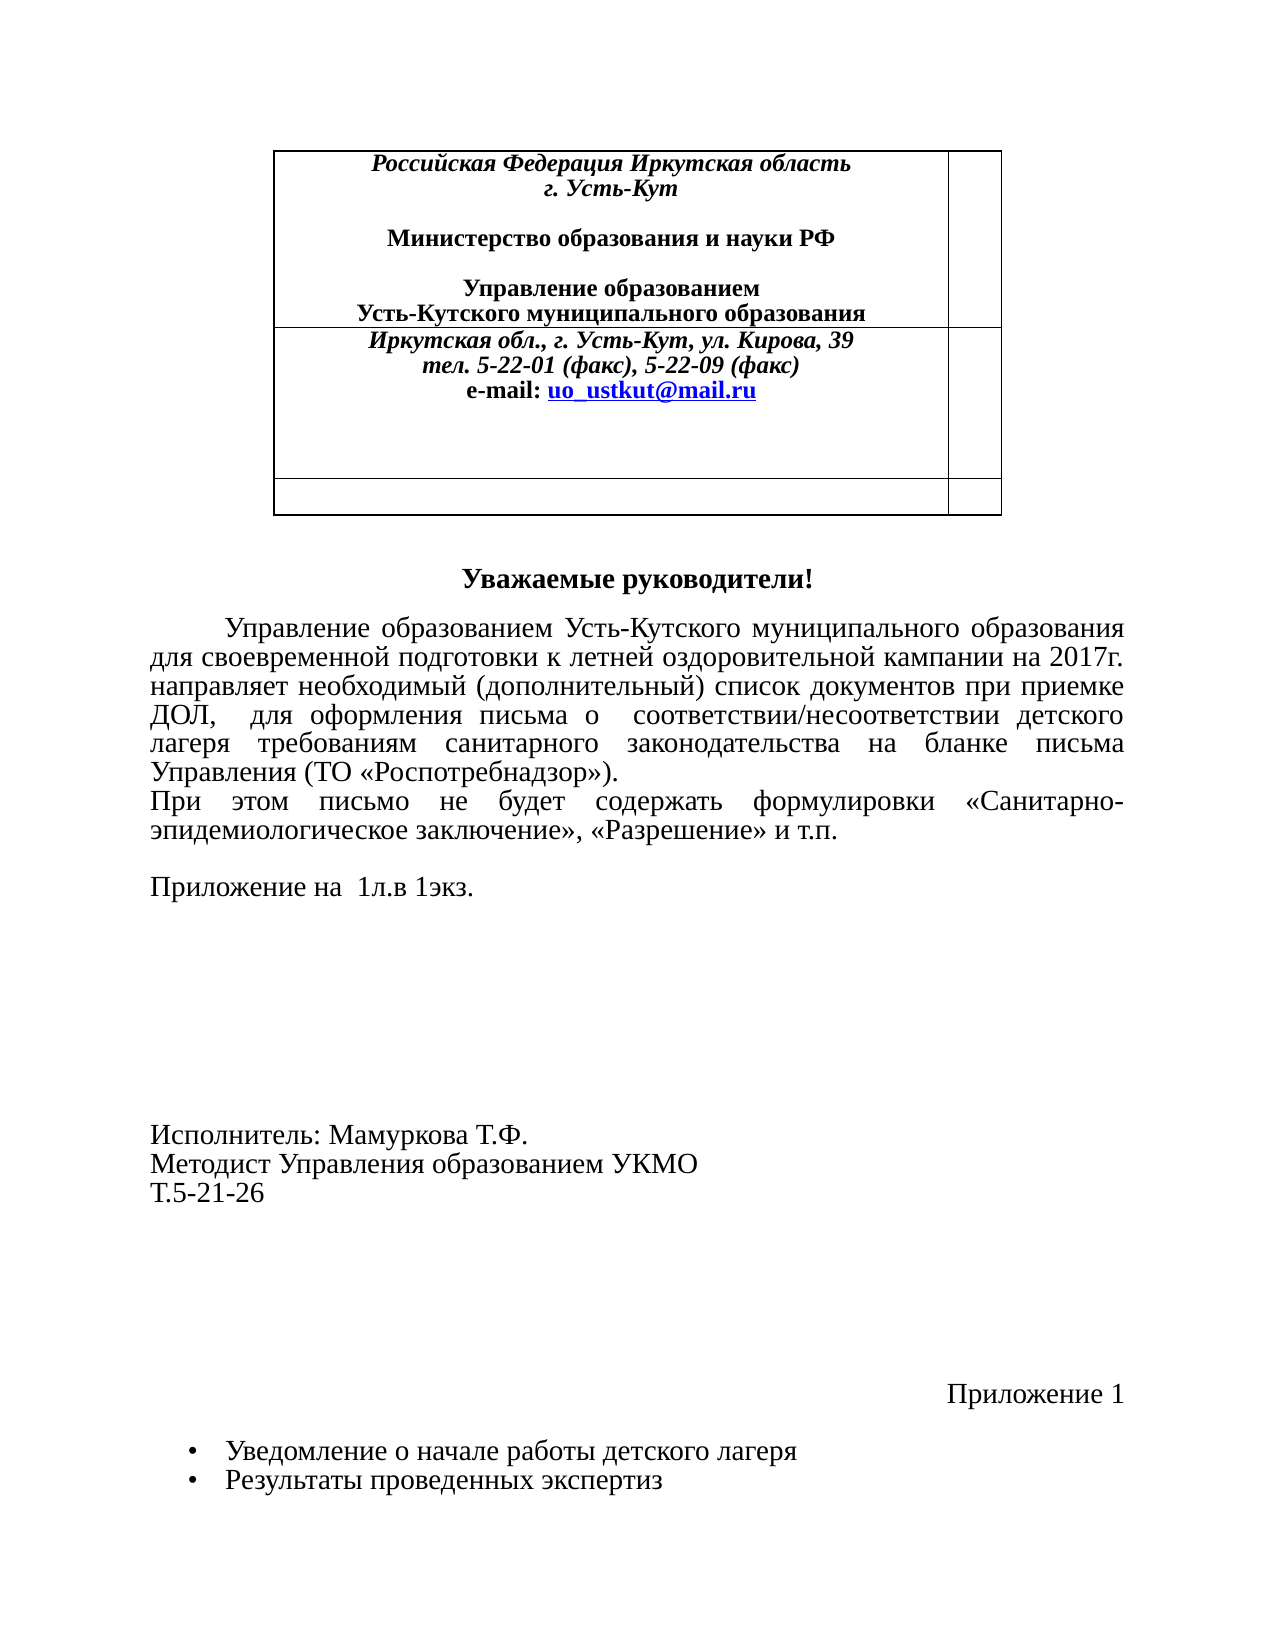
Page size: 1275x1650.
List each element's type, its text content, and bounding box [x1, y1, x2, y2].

text Исполнитель: Мамуркова Т.Ф. [150, 1122, 1125, 1150]
text Т.5-21-26 [150, 1179, 1125, 1208]
list Результаты проведенных экспертиз [187, 1467, 1125, 1495]
text Приложение на 1л.в 1экз. [150, 874, 1125, 902]
text При этом письмо не будет содержать формулировки «Санитарно-эпидемиологическое заключение», «Разрешение» и т.п. [150, 787, 1125, 845]
table_cell [275, 479, 948, 514]
table_header [949, 152, 1001, 327]
text Методист Управления образованием УКМО [150, 1150, 1125, 1179]
table_cell [949, 328, 1001, 478]
table_cell Иркутская обл., г. Усть-Кут, ул. Кирова, 39 тел. 5-22-01 (факс), 5-22-09 (факс) e-mail: uoHYPERLINK "mailto:uo_ustkut@mail.ru"_HYPERLINK "mailto:uo_ustkut@mail.ru"ustkutHYPERLINK "mailto:uo_ustkut@mail.ru"@HYPERLINK "mailto:uo_ustkut@mail.ru"mailHYPERLINK "mailto:uo_ustkut@mail.ru".HYPERLINK "mailto:uo_ustkut@mail.ru"ru [275, 328, 948, 478]
text Управление образованием Усть-Кутского муниципального образования для своевременной подготовки к летней оздоровительной кампании на 2017г. направляет необходимый (дополнительный) список документов при приемке ДОЛ, для оформления письма о соответствии/несоответствии детского лагеря требованиям санитарного законодательства на бланке письма Управления (ТО «Роспотребнадзор»). [150, 615, 1125, 787]
text Уважаемые руководители! [150, 565, 1125, 594]
table_header Российская Федерация Иркутская область г. Усть-Кут Министерство образования и науки РФ Управление образованием Усть-Кутского муниципального образования [275, 152, 948, 327]
table_cell [949, 479, 1001, 514]
list Уведомление о начале работы детского лагеря [187, 1438, 1125, 1467]
text Приложение 1 [150, 1380, 1125, 1409]
